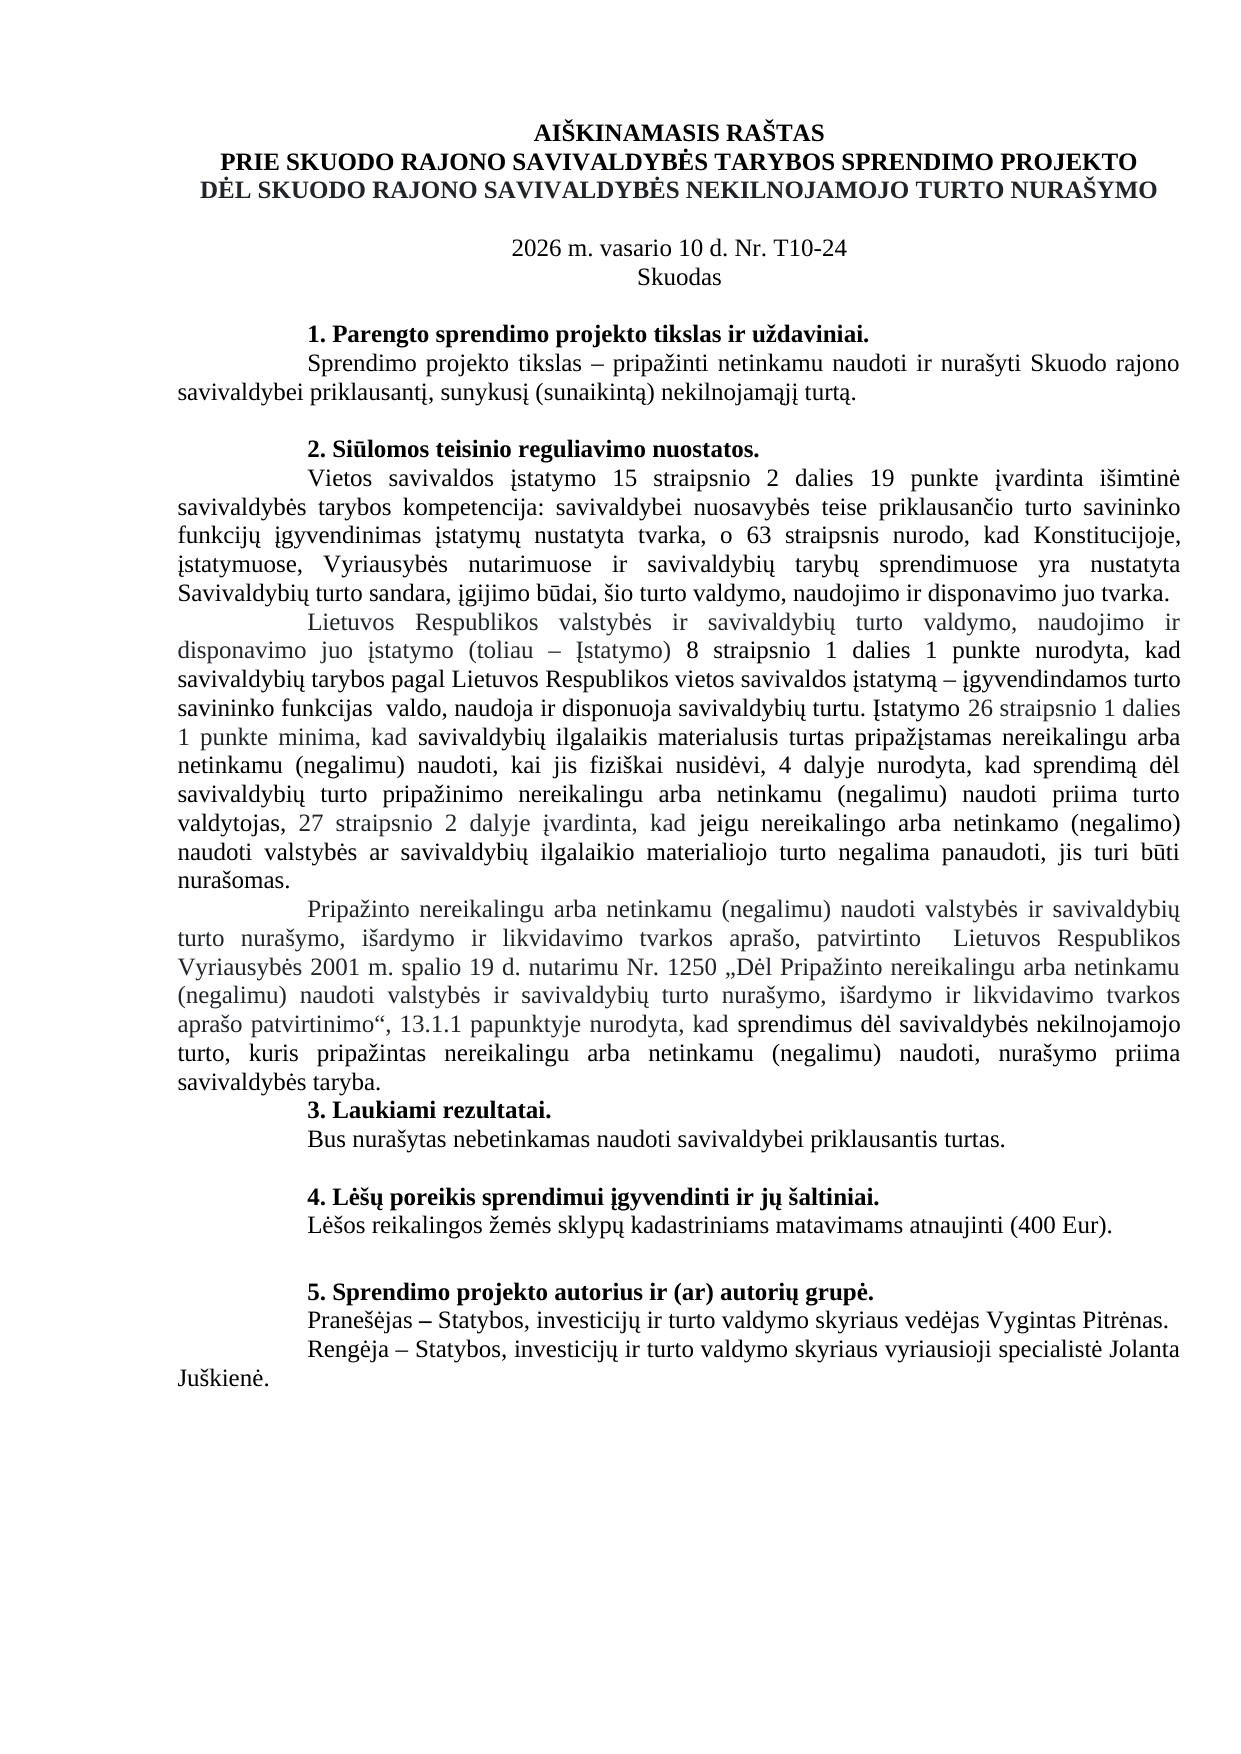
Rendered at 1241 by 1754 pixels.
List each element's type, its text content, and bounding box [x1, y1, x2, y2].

list 4. Lėšų poreikis sprendimui įgyvendinti ir jų šaltiniai. [177, 1182, 1181, 1211]
list Bus nurašytas nebetinkamas naudoti savivaldybei priklausantis turtas. [177, 1124, 1181, 1153]
text PRIE SKUODO RAJONO SAVIVALDYBĖS TARYBOS SPRENDIMO PROJEKTO [177, 147, 1181, 176]
text DĖL SKUODO RAJONO SAVIVALDYBĖS NEKILNOJAMOJO TURTO NURAŠYMO [177, 176, 1181, 204]
text Pranešėjas – Statybos, investicijų ir turto valdymo skyriaus vedėjas Vygintas Pitrėnas. [177, 1305, 1181, 1334]
list 1. Parengto sprendimo projekto tikslas ir uždaviniai. [177, 319, 1181, 348]
text Skuodas [177, 262, 1181, 291]
text 2. Siūlomos teisinio reguliavimo nuostatos. [177, 434, 1181, 463]
text Rengėja – Statybos, investicijų ir turto valdymo skyriaus vyriausioji specialistė Jolanta Juškienė. [177, 1334, 1181, 1392]
list Lėšos reikalingos žemės sklypų kadastriniams matavimams atnaujinti (400 Eur). [177, 1211, 1181, 1239]
text AIŠKINAMASIS RAŠTAS [177, 118, 1181, 147]
list 3. Laukiami rezultatai. [177, 1096, 1181, 1124]
text 2026 m. vasario 10 d. Nr. T10-24 [177, 233, 1181, 262]
text Pripažinto nereikalingu arba netinkamu (negalimu) naudoti valstybės ir savivaldybių turto nurašymo, išardymo ir likvidavimo tvarkos aprašo, patvirtinto Lietuvos Respublikos Vyriausybės 2001 m. spalio 19 d. nutarimu Nr. 1250 „Dėl Pripažinto nereikalingu arba netinkamu (negalimu) naudoti valstybės ir savivaldybių turto nurašymo, išardymo ir likvidavimo tvarkos aprašo patvirtinimo“, 13.1.1 papunktyje nurodyta, kad sprendimus dėl savivaldybės nekilnojamojo turto, kuris pripažintas nereikalingu arba netinkamu (negalimu) naudoti, nurašymo priima savivaldybės taryba. [177, 894, 1181, 1096]
text Lietuvos Respublikos valstybės ir savivaldybių turto valdymo, naudojimo ir disponavimo juo įstatymo (toliau – Įstatymo) 8 straipsnio 1 dalies 1 punkte nurodyta, kad savivaldybių tarybos pagal Lietuvos Respublikos vietos savivaldos įstatymą – įgyvendindamos turto savininko funkcijas valdo, naudoja ir disponuoja savivaldybių turtu. Įstatymo 26 straipsnio 1 dalies 1 punkte minima, kad savivaldybių ilgalaikis materialusis turtas pripažįstamas nereikalingu arba netinkamu (negalimu) naudoti, kai jis fiziškai nusidėvi, 4 dalyje nurodyta, kad sprendimą dėl savivaldybių turto pripažinimo nereikalingu arba netinkamu (negalimu) naudoti priima turto valdytojas, 27 straipsnio 2 dalyje įvardinta, kad jeigu nereikalingo arba netinkamo (negalimo) naudoti valstybės ar savivaldybių ilgalaikio materialiojo turto negalima panaudoti, jis turi būti nurašomas. [177, 607, 1181, 894]
text 5. Sprendimo projekto autorius ir (ar) autorių grupė. [177, 1277, 1181, 1305]
text Vietos savivaldos įstatymo 15 straipsnio 2 dalies 19 punkte įvardinta išimtinė savivaldybės tarybos kompetencija: savivaldybei nuosavybės teise priklausančio turto savininko funkcijų įgyvendinimas įstatymų nustatyta tvarka, o 63 straipsnis nurodo, kad Konstitucijoje, įstatymuose, Vyriausybės nutarimuose ir savivaldybių tarybų sprendimuose yra nustatyta Savivaldybių turto sandara, įgijimo būdai, šio turto valdymo, naudojimo ir disponavimo juo tvarka. [177, 463, 1181, 607]
text Sprendimo projekto tikslas – pripažinti netinkamu naudoti ir nurašyti Skuodo rajono savivaldybei priklausantį, sunykusį (sunaikintą) nekilnojamąjį turtą. [177, 348, 1181, 406]
